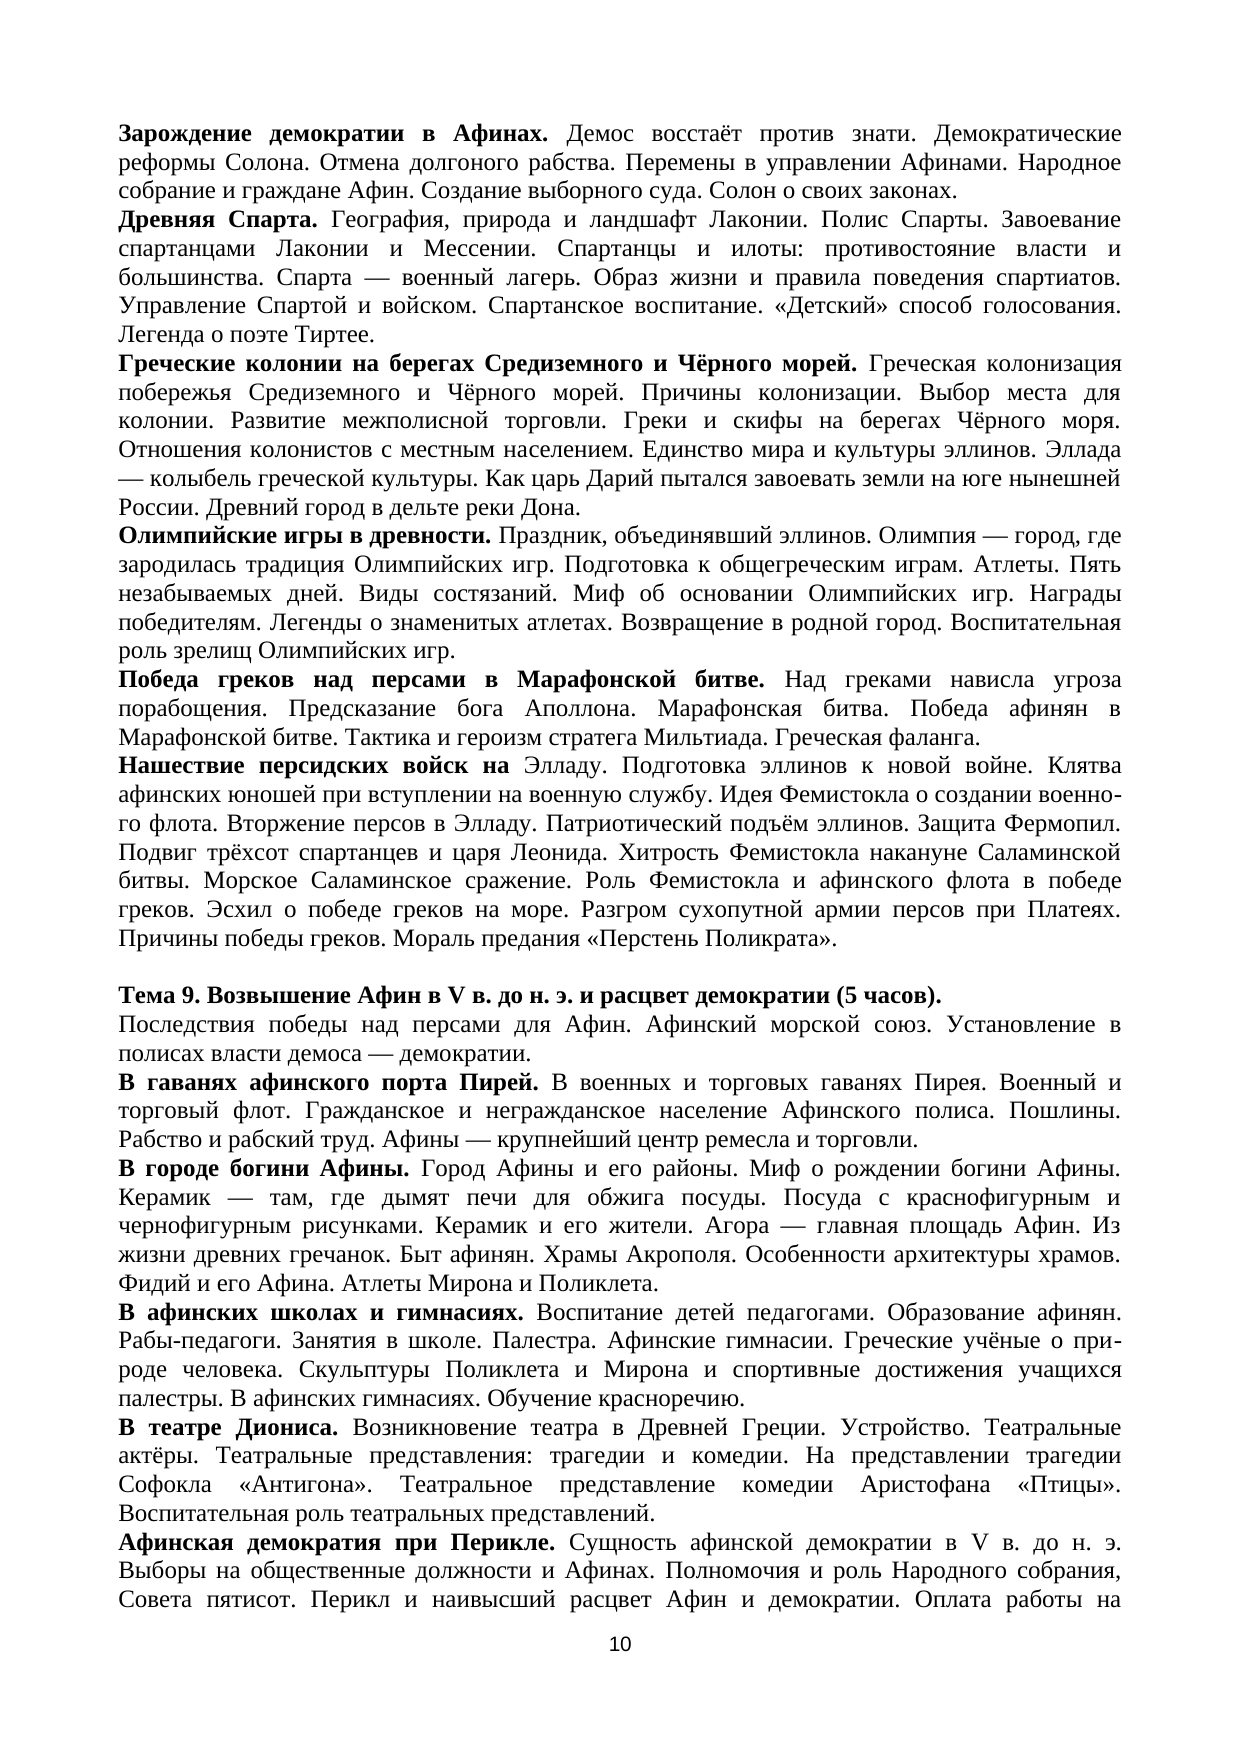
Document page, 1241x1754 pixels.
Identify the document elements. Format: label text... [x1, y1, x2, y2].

text Последствия победы над персами для Афин. Афинский морской союз. Установление в полисах власти демоса — демократии. [118, 1009, 1122, 1067]
text Олимпийские игры в древности. Праздник, объединявший эллинов. Олимпия — город, где зародилась традиция Олимпийских игр. Подготовка к общегреческим играм. Атлеты. Пять незабываемых дней. Виды состязаний. Миф об основании Олимпийских игр. Награды победителям. Легенды о знаменитых атлетах. Возвращение в родной город. Воспитательная роль зрелищ Олимпийских игр. [118, 521, 1122, 664]
text Тема 9. Возвышение Афин в V в. до н. э. и расцвет демократии (5 часов). [118, 981, 1122, 1009]
text В гаванях афинского порта Пирей. В военных и торговых гаванях Пирея. Военный и торговый флот. Гражданское и негражданское население Афинского полиса. Пошлины. Рабство и рабский труд. Афины — крупнейший центр ремесла и торговли. [118, 1067, 1122, 1153]
text В театре Диониса. Возникновение театра в Древней Греции. Устройство. Театральные актёры. Театральные представления: трагедии и комедии. На представлении трагедии Софокла «Антигона». Театральное представление комедии Аристофана «Птицы». Воспитательная роль театральных представлений. [118, 1412, 1122, 1527]
text В городе богини Афины. Город Афины и его районы. Миф о рождении богини Афины. Керамик — там, где дымят печи для обжига посуды. Посуда с краснофигурным и чернофигурным рисунками. Керамик и его жители. Агора — главная площадь Афин. Из жизни древних гречанок. Быт афинян. Храмы Акрополя. Особенности архитектуры храмов. Фидий и его Афина. Атлеты Мирона и Поликлета. [118, 1153, 1122, 1297]
text В афинских школах и гимнасиях. Воспитание детей педагогами. Образование афинян. Рабы-педагоги. Занятия в школе. Палестра. Афинские гимнасии. Греческие учёные о природе человека. Скульптуры Поликлета и Мирона и спортивные достижения учащихся палестры. В афинских гимнасиях. Обучение красноречию. [118, 1297, 1122, 1412]
text Зарождение демократии в Афинах. Демос восстаёт против знати. Демократические реформы Солона. Отмена долгоного рабства. Перемены в управлении Афинами. Народное собрание и граждане Афин. Создание выборного суда. Солон о своих законах. [118, 118, 1122, 204]
text Древняя Спарта. География, природа и ландшафт Лаконии. Полис Спарты. Завоевание спартанцами Лаконии и Мессении. Спартанцы и илоты: противостояние власти и большинства. Спарта — военный лагерь. Образ жизни и правила поведения спартиатов. Управление Спартой и войском. Спартанское воспитание. «Детский» способ голосования. Легенда о поэте Тиртее. [118, 204, 1122, 348]
text Нашествие персидских войск на Элладу. Подготовка эллинов к новой войне. Клятва афинских юношей при вступлении на военную службу. Идея Фемистокла о создании военного флота. Вторжение персов в Элладу. Патриотический подъём эллинов. Защита Фермопил. Подвиг трёхсот спартанцев и царя Леонида. Хитрость Фемистокла накануне Саламинской битвы. Морское Саламинское сражение. Роль Фемистокла и афинского флота в победе греков. Эсхил о победе греков на море. Разгром сухопутной армии персов при Платеях. Причины победы греков. Мораль предания «Перстень Поликрата». [118, 751, 1122, 952]
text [118, 1527, 1122, 1613]
text Греческие колонии на берегах Средиземного и Чёрного морей. Греческая колонизация побережья Средиземного и Чёрного морей. Причины колонизации. Выбор места для колонии. Развитие межполисной торговли. Греки и скифы на берегах Чёрного моря. Отношения колонистов с местным населением. Единство мира и культуры эллинов. Эллада — колыбель греческой культуры. Как царь Дарий пытался завоевать земли на юге нынешней России. Древний город в дельте реки Дона. [118, 348, 1122, 521]
text Победа греков над персами в Марафонской битве. Над греками нависла угроза порабощения. Предсказание бога Аполлона. Марафонская битва. Победа афинян в Марафонской битве. Тактика и героизм стратега Мильтиада. Греческая фаланга. [118, 664, 1122, 751]
